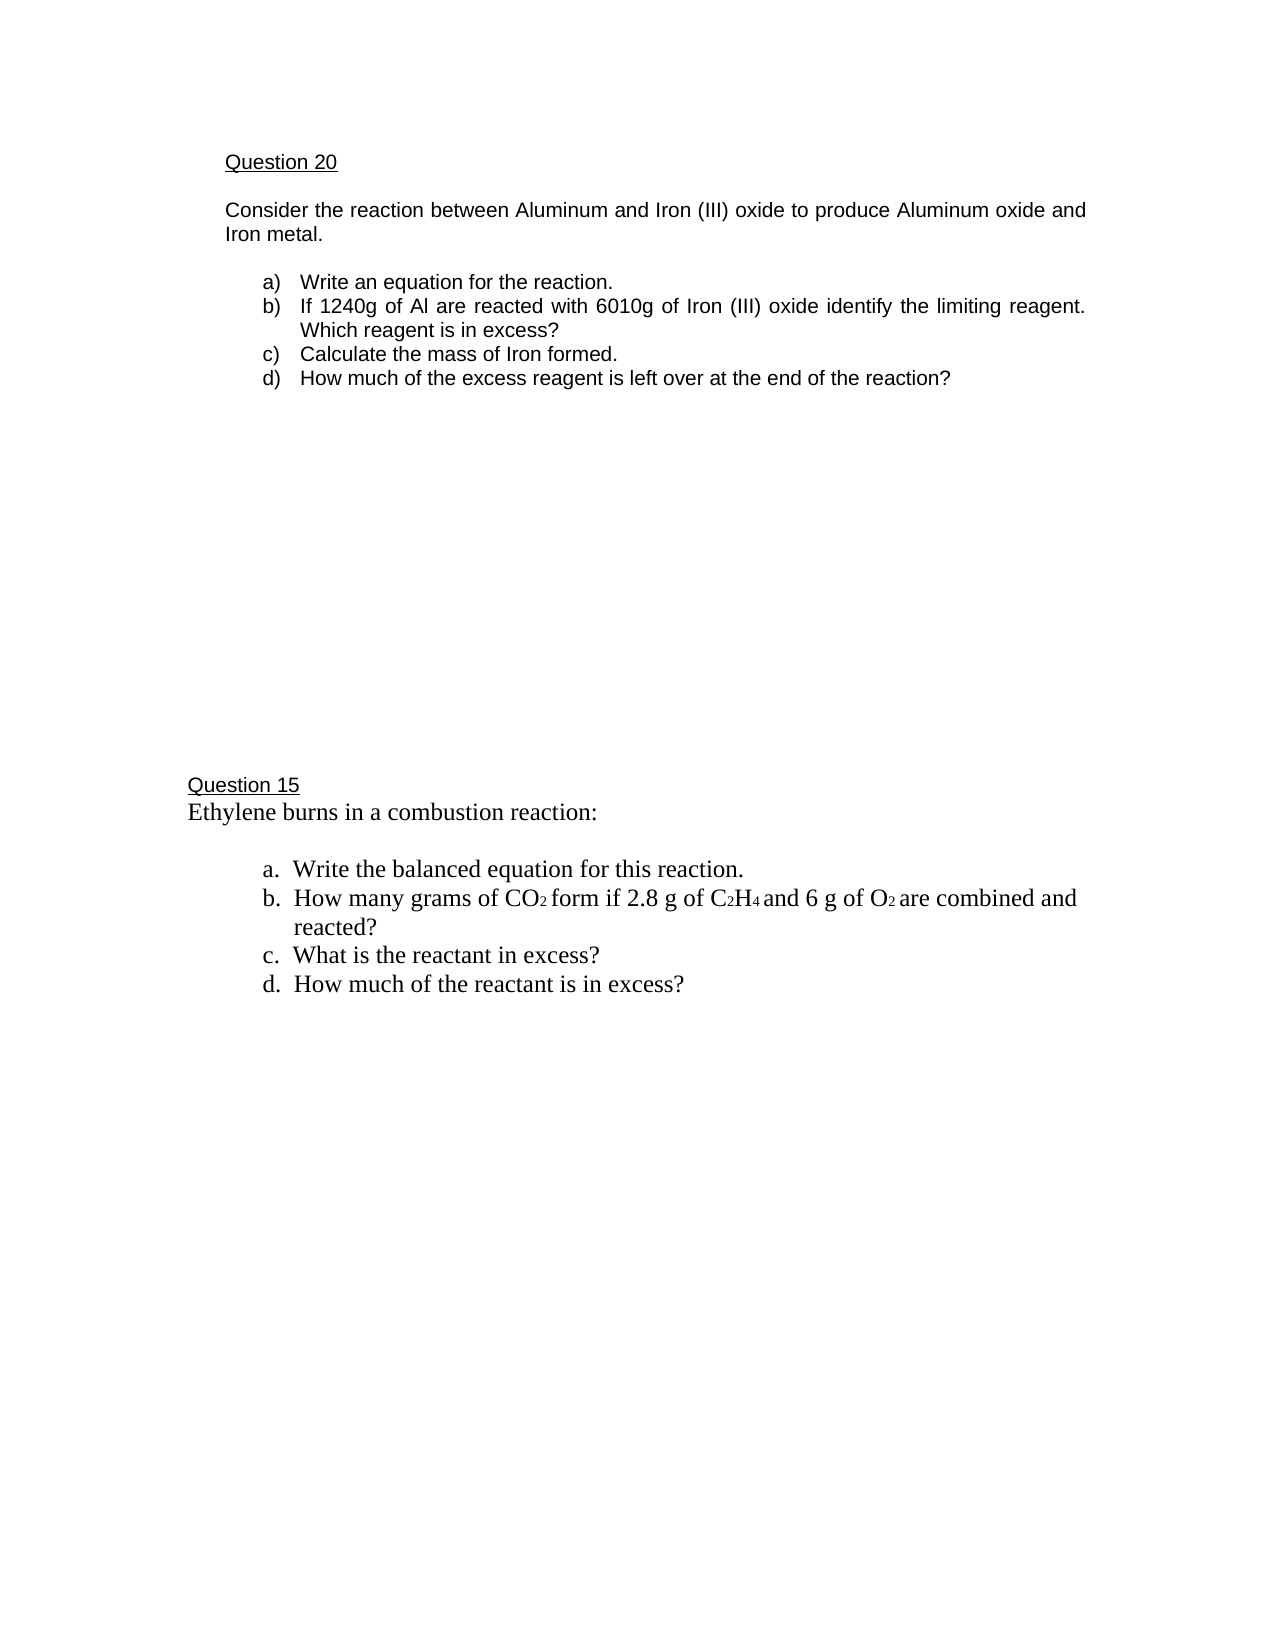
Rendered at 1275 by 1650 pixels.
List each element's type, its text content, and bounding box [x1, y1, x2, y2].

text d. How much of the reactant is in excess? [187, 969, 1087, 998]
text b. How many grams of CO2 form if 2.8 g of C2H4 and 6 g of O2 are combined and [262, 883, 1087, 912]
text Consider the reaction between Aluminum and Iron (III) oxide to produce Aluminum oxide and Iron metal. [225, 198, 1087, 246]
list How much of the excess reagent is left over at the end of the reaction? [262, 366, 1087, 389]
text Question 20 [225, 150, 1087, 174]
list If 1240g of Al are reacted with 6010g of Iron (III) oxide identify the limiting reagent. Which reagent is in excess? [262, 294, 1087, 342]
text reacted? [262, 912, 1087, 941]
text Question 15 [187, 773, 1087, 797]
text Ethylene burns in a combustion reaction: [187, 797, 1087, 826]
list Calculate the mass of Iron formed. [262, 342, 1087, 366]
text c. What is the reactant in excess? [262, 941, 1087, 969]
list Write an equation for the reaction. [262, 270, 1087, 294]
text a. Write the balanced equation for this reaction. [187, 854, 1087, 883]
